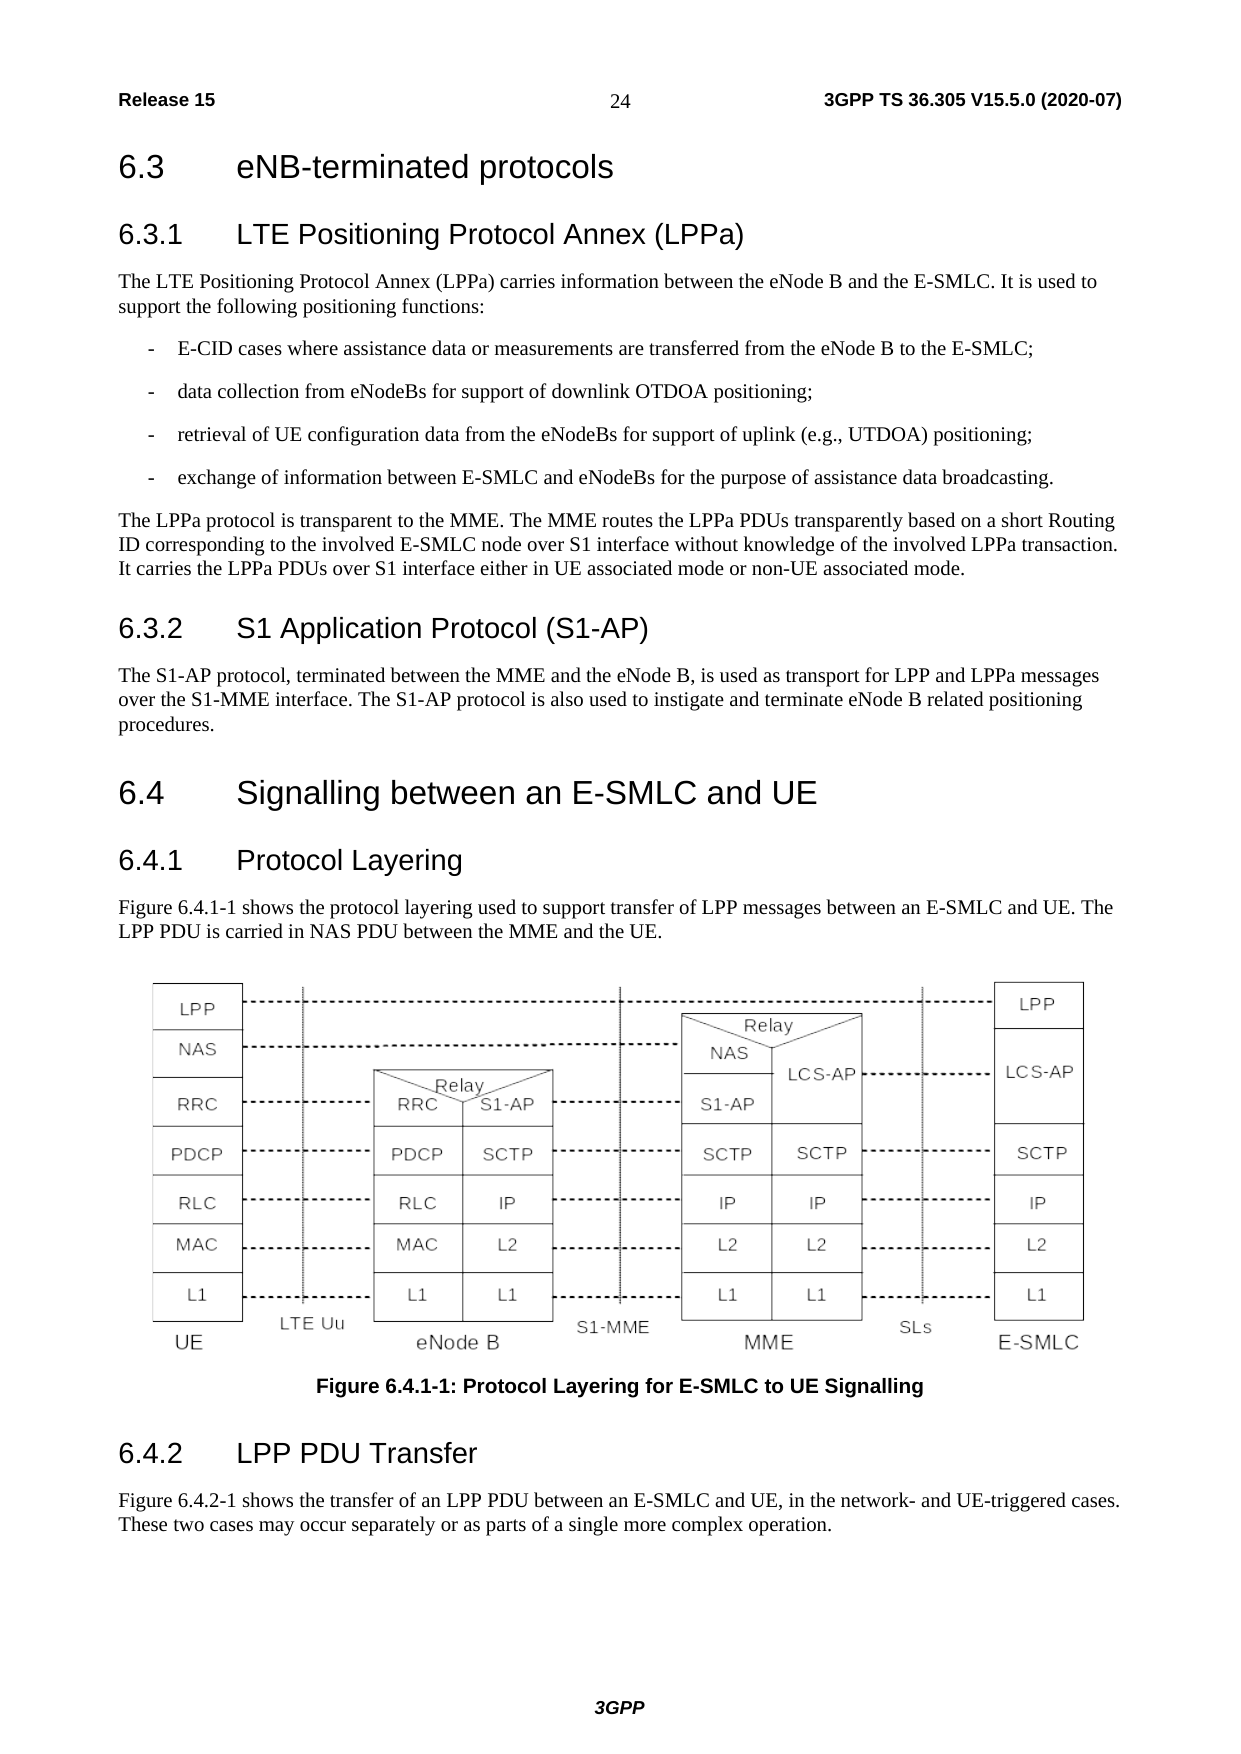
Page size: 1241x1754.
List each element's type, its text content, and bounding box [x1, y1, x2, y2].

text Figure 6.4.1-1: Protocol Layering for E-SMLC to UE Signalling [118, 1374, 1122, 1398]
text The LTE Positioning Protocol Annex (LPPa) carries information between the eNode B and the E-SMLC. It is used to support the following positioning functions: [118, 269, 1122, 318]
text - E-CID cases where assistance data or measurements are transferred from the eNode B to the E-SMLC; [148, 336, 1122, 360]
subtitle 6.3 eNB-terminated protocols [118, 147, 1122, 186]
subtitle 6.4.1 Protocol Layering [118, 843, 1122, 876]
subtitle 6.4.2 LPP PDU Transfer [118, 1436, 1122, 1469]
subtitle 6.3.2 S1 Application Protocol (S1-AP) [118, 611, 1122, 644]
text The LPPa protocol is transparent to the MME. The MME routes the LPPa PDUs transparently based on a short Routing ID corresponding to the involved E-SMLC node over S1 interface without knowledge of the involved LPPa transaction. It carries the LPPa PDUs over S1 interface either in UE associated mode or non-UE associated mode. [118, 508, 1122, 580]
text The S1-AP protocol, terminated between the MME and the eNode B, is used as transport for LPP and LPPa messages over the S1-MME interface. The S1-AP protocol is also used to instigate and terminate eNode B related positioning procedures. [118, 663, 1122, 736]
text Figure 6.4.2-1 shows the transfer of an LPP PDU between an E-SMLC and UE, in the network- and UE-triggered cases. These two cases may occur separately or as parts of a single more complex operation. [118, 1488, 1122, 1536]
subtitle 6.4 Signalling between an E-SMLC and UE [118, 773, 1122, 811]
text - retrieval of UE configuration data from the eNodeBs for support of uplink (e.g., UTDOA) positioning; [148, 422, 1122, 446]
text - data collection from eNodeBs for support of downlink OTDOA positioning; [148, 379, 1122, 403]
subtitle 6.3.1 LTE Positioning Protocol Annex (LPPa) [118, 217, 1122, 251]
text - exchange of information between E-SMLC and eNodeBs for the purpose of assistance data broadcasting. [148, 465, 1122, 489]
text Figure 6.4.1-1 shows the protocol layering used to support transfer of LPP messages between an E-SMLC and UE. The LPP PDU is carried in NAS PDU between the MME and the UE. [118, 895, 1122, 943]
